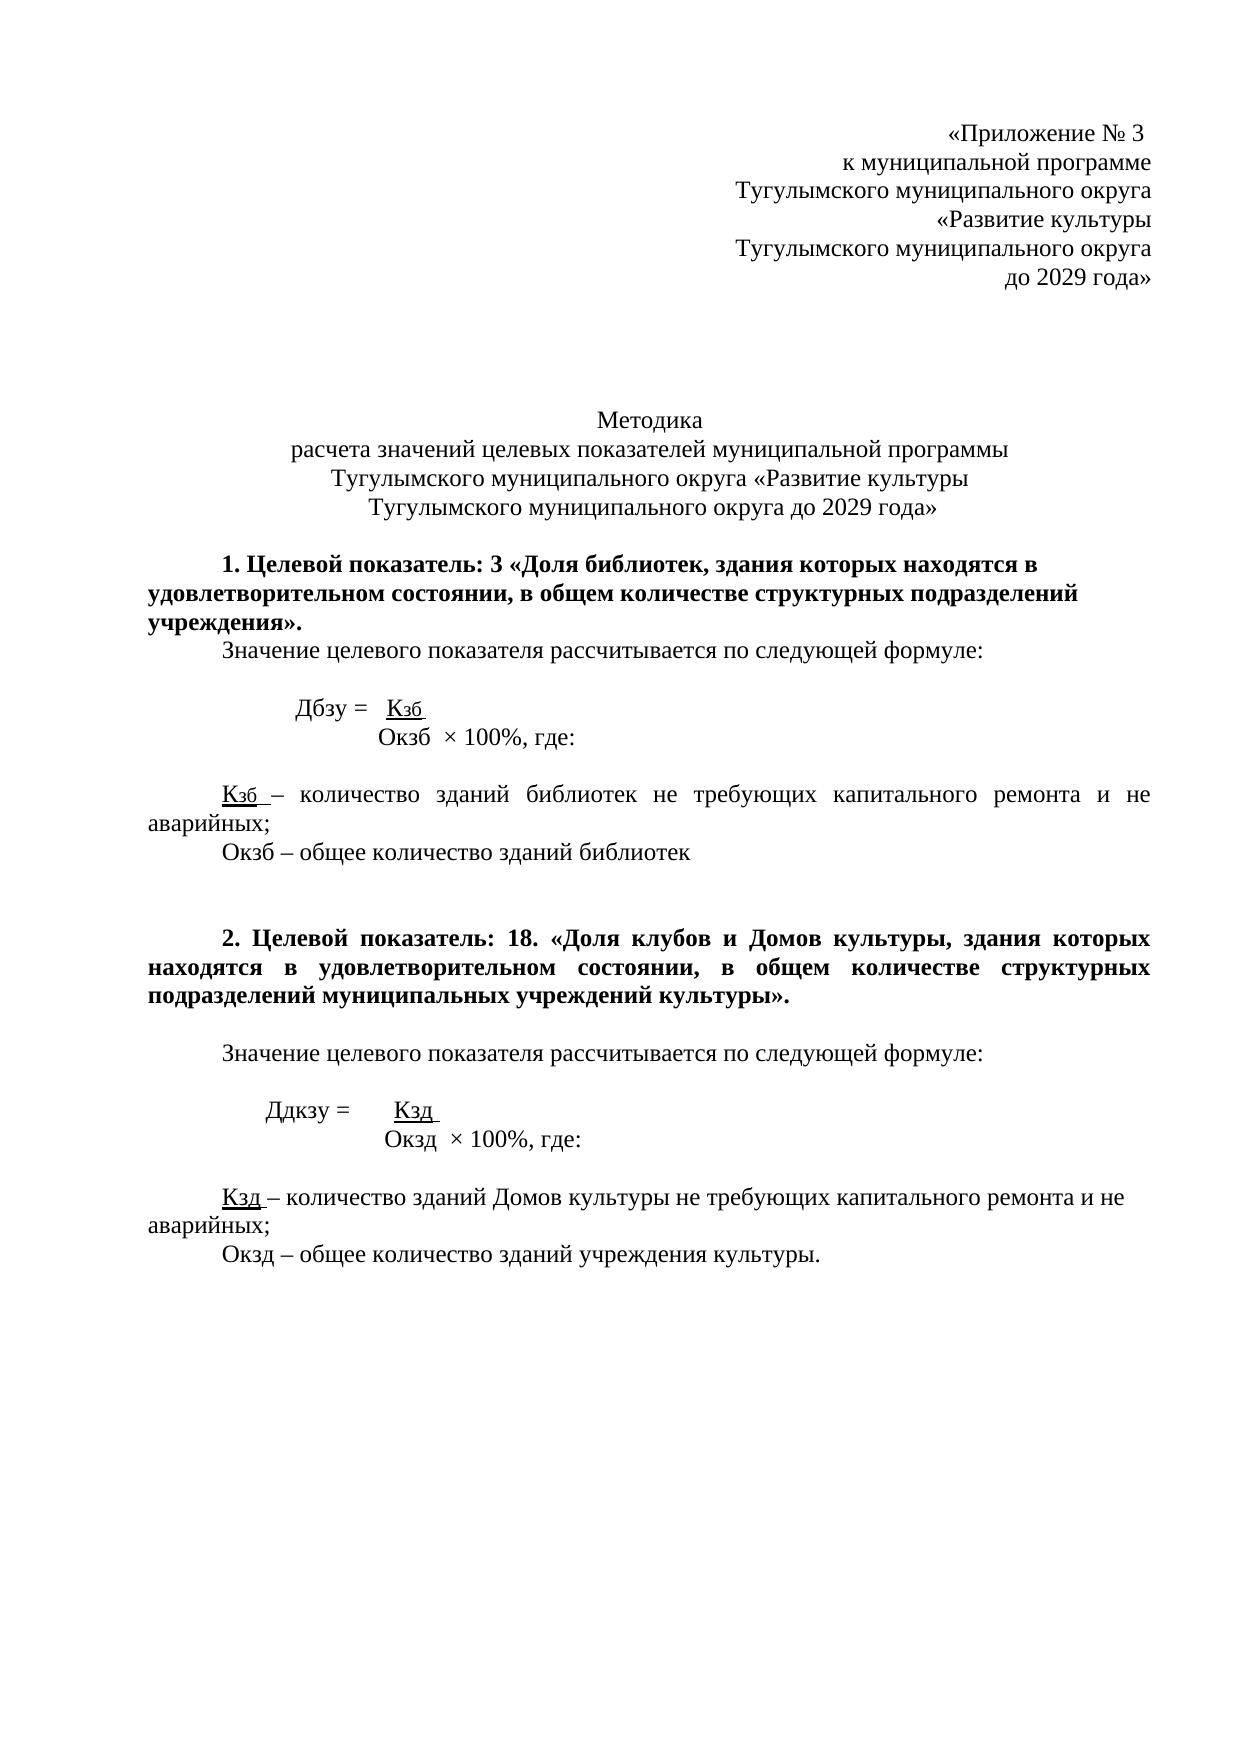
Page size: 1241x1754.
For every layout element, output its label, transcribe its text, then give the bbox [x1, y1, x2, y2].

text Значение целевого показателя рассчитывается по следующей формуле: [148, 636, 1152, 664]
text Окзб – общее количество зданий библиотек [148, 837, 1152, 866]
text до 2029 года» [148, 262, 1152, 291]
text Значение целевого показателя рассчитывается по следующей формуле: [148, 1038, 1152, 1067]
subtitle Методика [148, 406, 1152, 434]
subtitle Тугулымского муниципального округа [148, 233, 1152, 262]
subtitle «Развитие культуры [148, 204, 1152, 233]
text Кзб – количество зданий библиотек не требующих капитального ремонта и не аварийных; [148, 779, 1152, 837]
subtitle Тугулымского муниципального округа до 2029 года» [148, 492, 1152, 521]
text к муниципальной программе [148, 147, 1152, 176]
subtitle расчета значений целевых показателей муниципальной программы [148, 434, 1152, 463]
text Окзд × 100%, где: [148, 1124, 1152, 1153]
text Окзд – общее количество зданий учреждения культуры. [148, 1239, 1152, 1268]
text Ддкзу = Кзд [148, 1096, 1152, 1124]
subtitle Тугулымского муниципального округа «Развитие культуры [148, 463, 1152, 492]
subtitle 1. Целевой показатель: 3 «Доля библиотек, здания которых находятся в удовлетворительном состоянии, в общем количестве структурных подразделений учреждения». [148, 549, 1152, 636]
text 2. Целевой показатель: 18. «Доля клубов и Домов культуры, здания которых находятся в удовлетворительном состоянии, в общем количестве структурных подразделений муниципальных учреждений культуры». [148, 923, 1152, 1009]
text Кзд – количество зданий Домов культуры не требующих капитального ремонта и не аварийных; [148, 1182, 1152, 1239]
text Тугулымского муниципального округа [148, 176, 1152, 204]
text Дбзу = Кзб [221, 693, 1152, 722]
text Окзб × 100%, где: [148, 722, 1152, 751]
text «Приложение № 3 [148, 118, 1152, 147]
